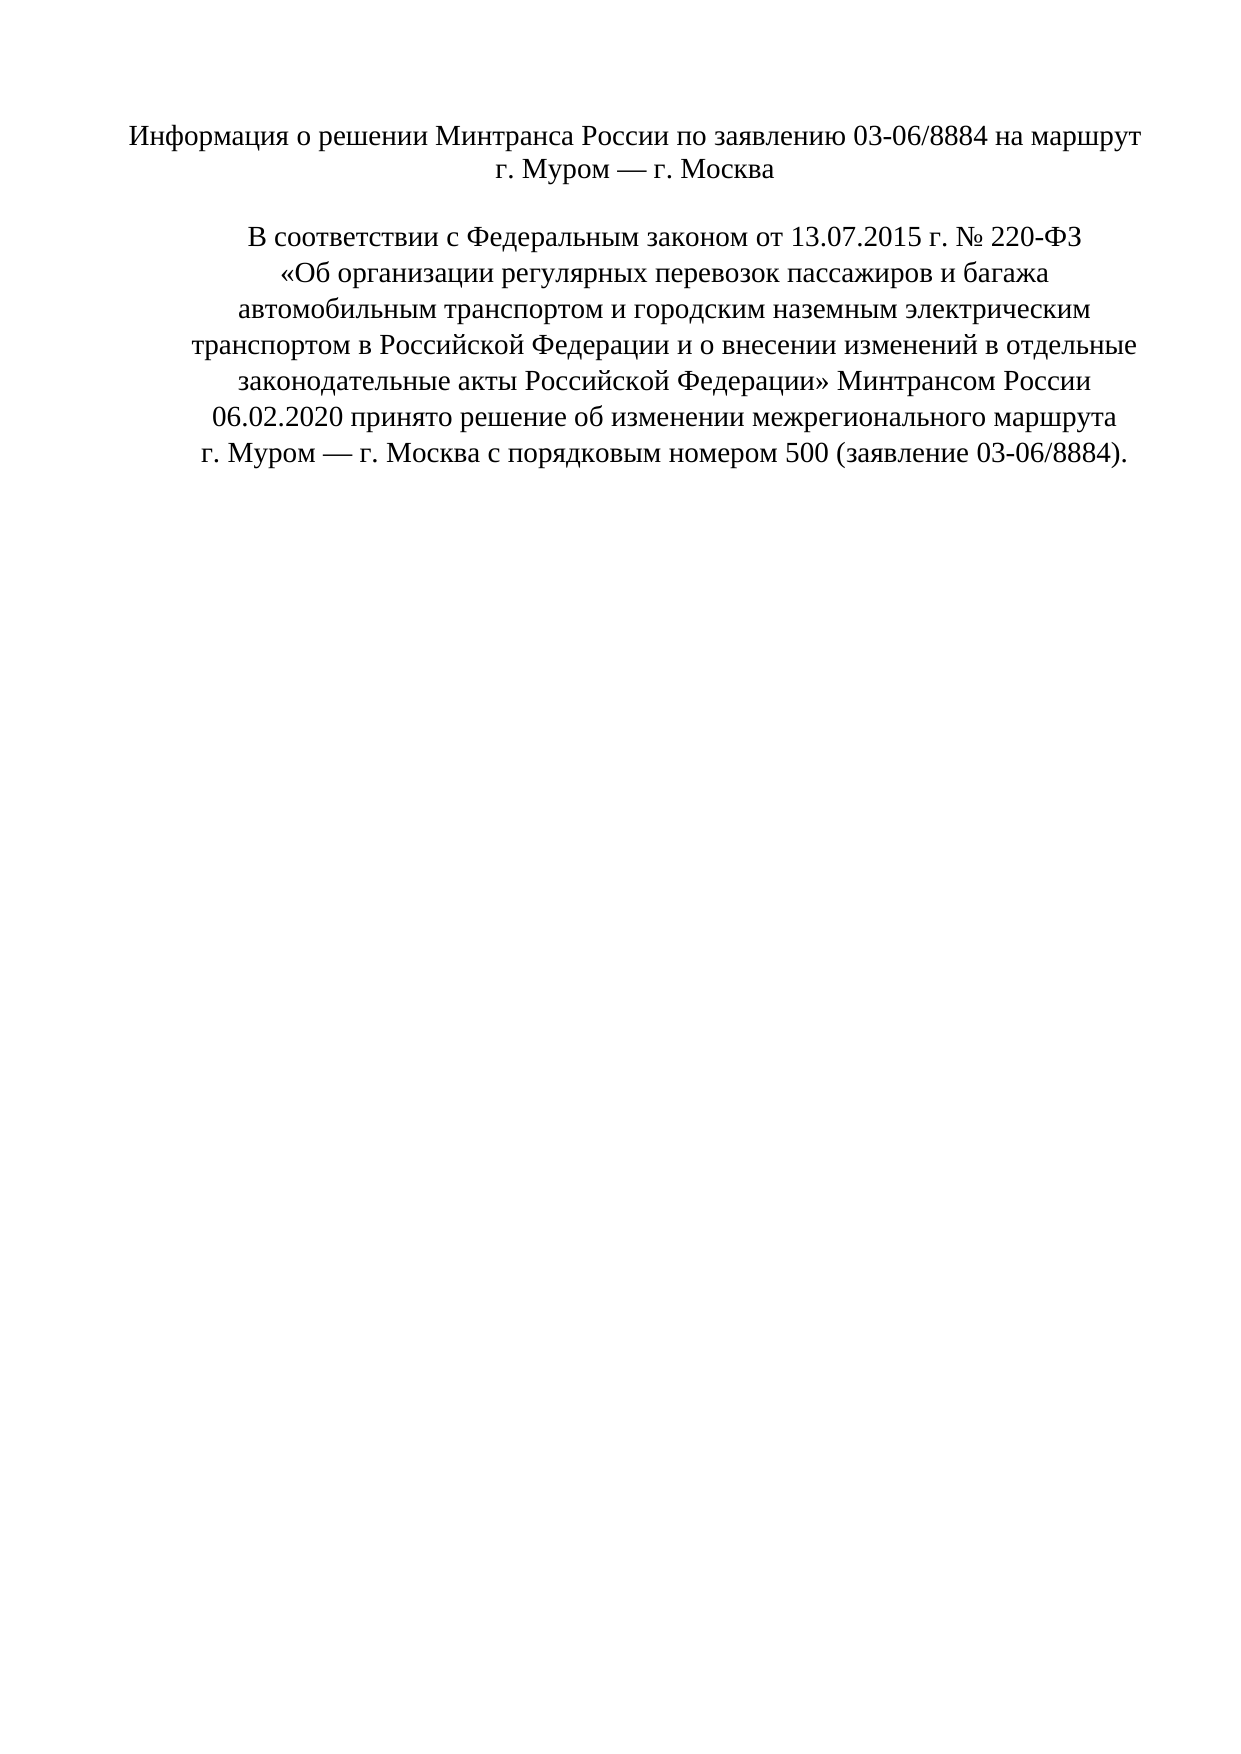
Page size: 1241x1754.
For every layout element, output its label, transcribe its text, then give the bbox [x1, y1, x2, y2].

text Информация о решении Минтранса России по заявлению 03-06/8884 на маршрут г. Муром — г. Москва [118, 118, 1152, 185]
text В соответствии с Федеральным законом от 13.07.2015 г. № 220-ФЗ «Об организации регулярных перевозок пассажиров и багажа автомобильным транспортом и городским наземным электрическим транспортом в Российской Федерации и о внесении изменений в отдельные законодательные акты Российской Федерации» Минтрансом России 06.02.2020 принято решение об изменении межрегионального маршрута г. Муром — г. Москва с порядковым номером 500 (заявление 03-06/8884). [177, 219, 1152, 469]
